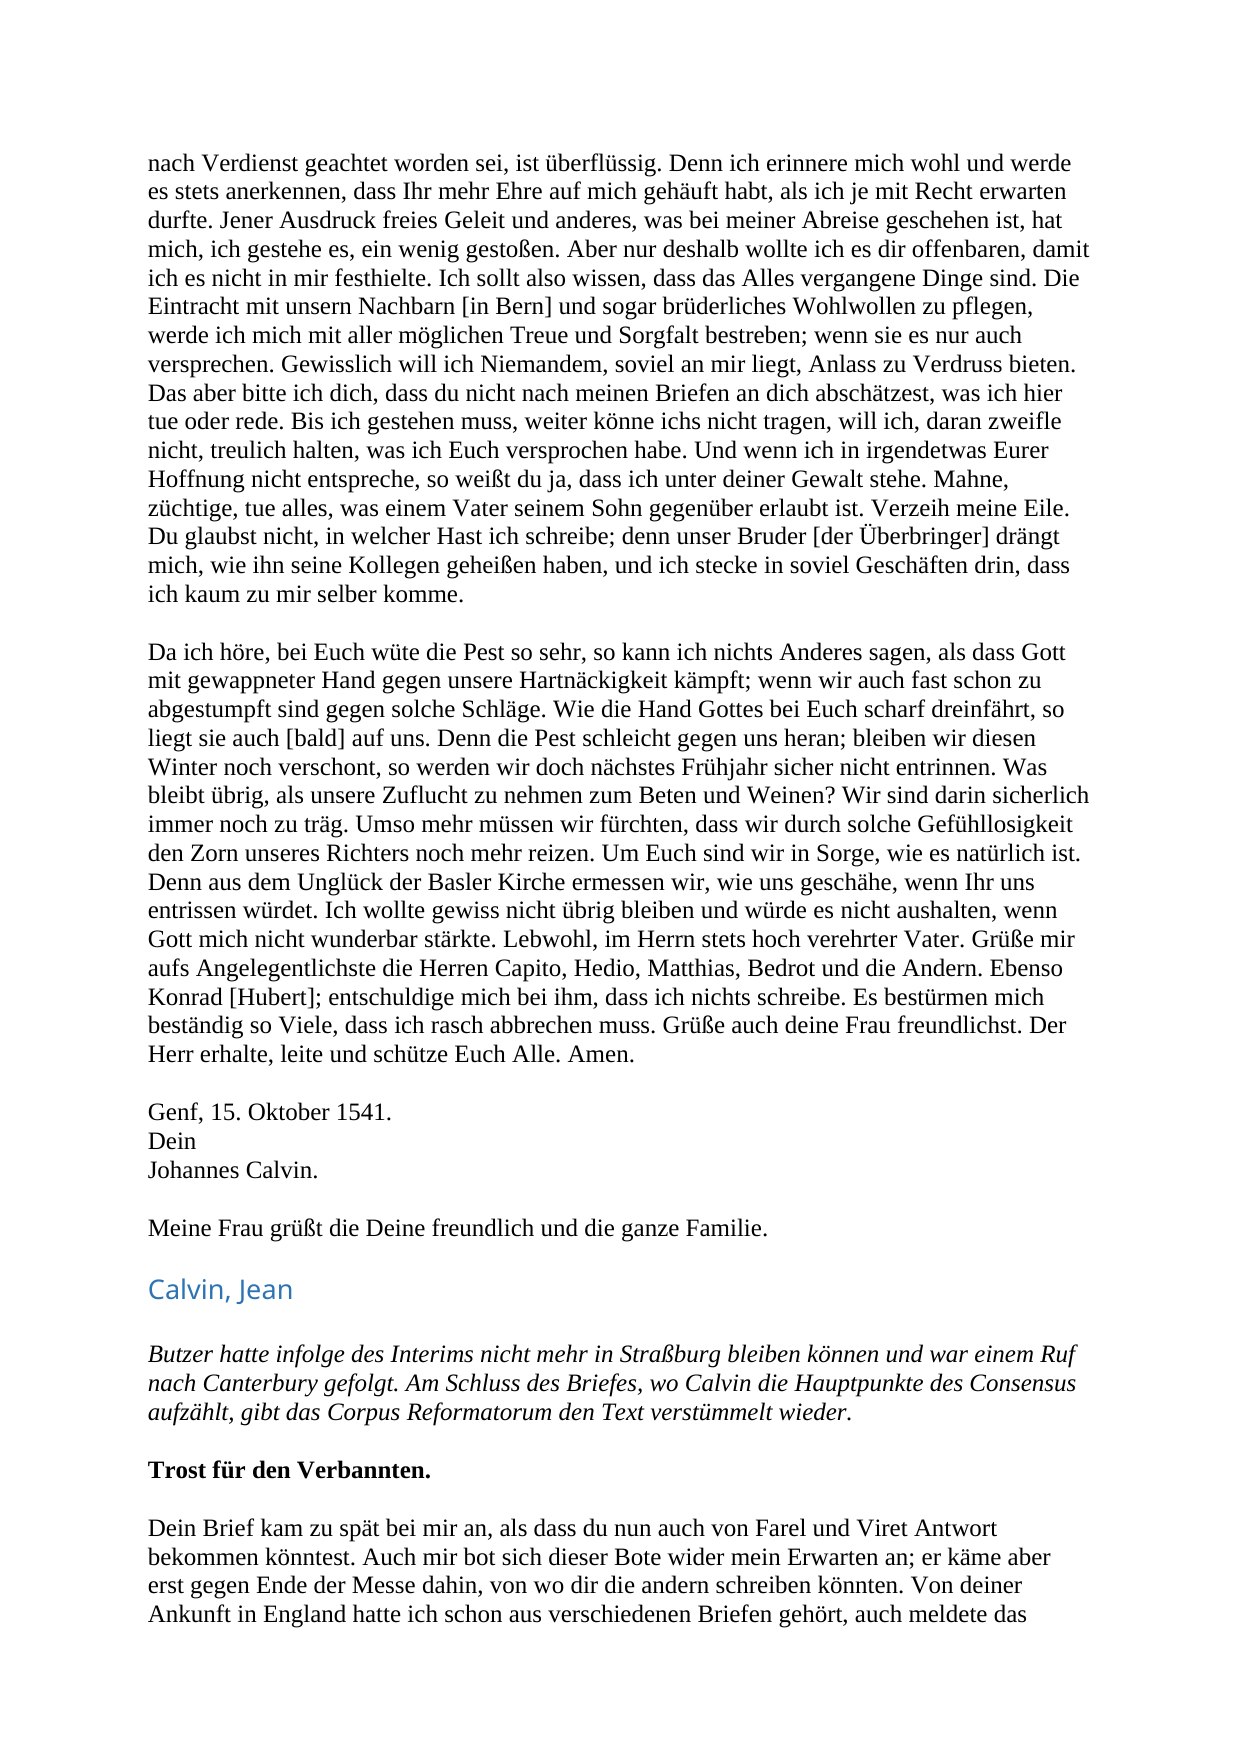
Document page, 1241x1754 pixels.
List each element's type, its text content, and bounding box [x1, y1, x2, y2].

subtitle Calvin, Jean [148, 1271, 1093, 1307]
text Da ich höre, bei Euch wüte die Pest so sehr, so kann ich nichts Anderes sagen, als dass Gott mit gewappneter Hand gegen unsere Hartnäckigkeit kämpft; wenn wir auch fast schon zu abgestumpft sind gegen solche Schläge. Wie die Hand Gottes bei Euch scharf dreinfährt, so liegt sie auch [bald] auf uns. Denn die Pest schleicht gegen uns heran; bleiben wir diesen Winter noch verschont, so werden wir doch nächstes Frühjahr sicher nicht entrinnen. Was bleibt übrig, als unsere Zuflucht zu nehmen zum Beten und Weinen? Wir sind darin sicherlich immer noch zu träg. Umso mehr müssen wir fürchten, dass wir durch solche Gefühllosigkeit den Zorn unseres Richters noch mehr reizen. Um Euch sind wir in Sorge, wie es natürlich ist. Denn aus dem Unglück der Basler Kirche ermessen wir, wie uns geschähe, wenn Ihr uns entrissen würdet. Ich wollte gewiss nicht übrig bleiben und würde es nicht aushalten, wenn Gott mich nicht wunderbar stärkte. Lebwohl, im Herrn stets hoch verehrter Vater. Grüße mir aufs Angelegentlichste die Herren Capito, Hedio, Matthias, Bedrot und die Andern. Ebenso Konrad [Hubert]; entschuldige mich bei ihm, dass ich nichts schreibe. Es bestürmen mich beständig so Viele, dass ich rasch abbrechen muss. Grüße auch deine Frau freundlichst. Der Herr erhalte, leite und schütze Euch Alle. Amen. [148, 637, 1093, 1068]
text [148, 1513, 1093, 1628]
text Genf, 15. Oktober 1541. Dein Johannes Calvin. [148, 1097, 1093, 1183]
text Butzer hatte infolge des Interims nicht mehr in Straßburg bleiben können und war einem Ruf nach Canterbury gefolgt. Am Schluss des Briefes, wo Calvin die Hauptpunkte des Consensus aufzählt, gibt das Corpus Reformatorum den Text verstümmelt wieder. [148, 1339, 1093, 1426]
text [148, 148, 1093, 608]
text Meine Frau grüßt die Deine freundlich und die ganze Familie. [148, 1213, 1093, 1241]
text Trost für den Verbannten. [148, 1455, 1093, 1484]
